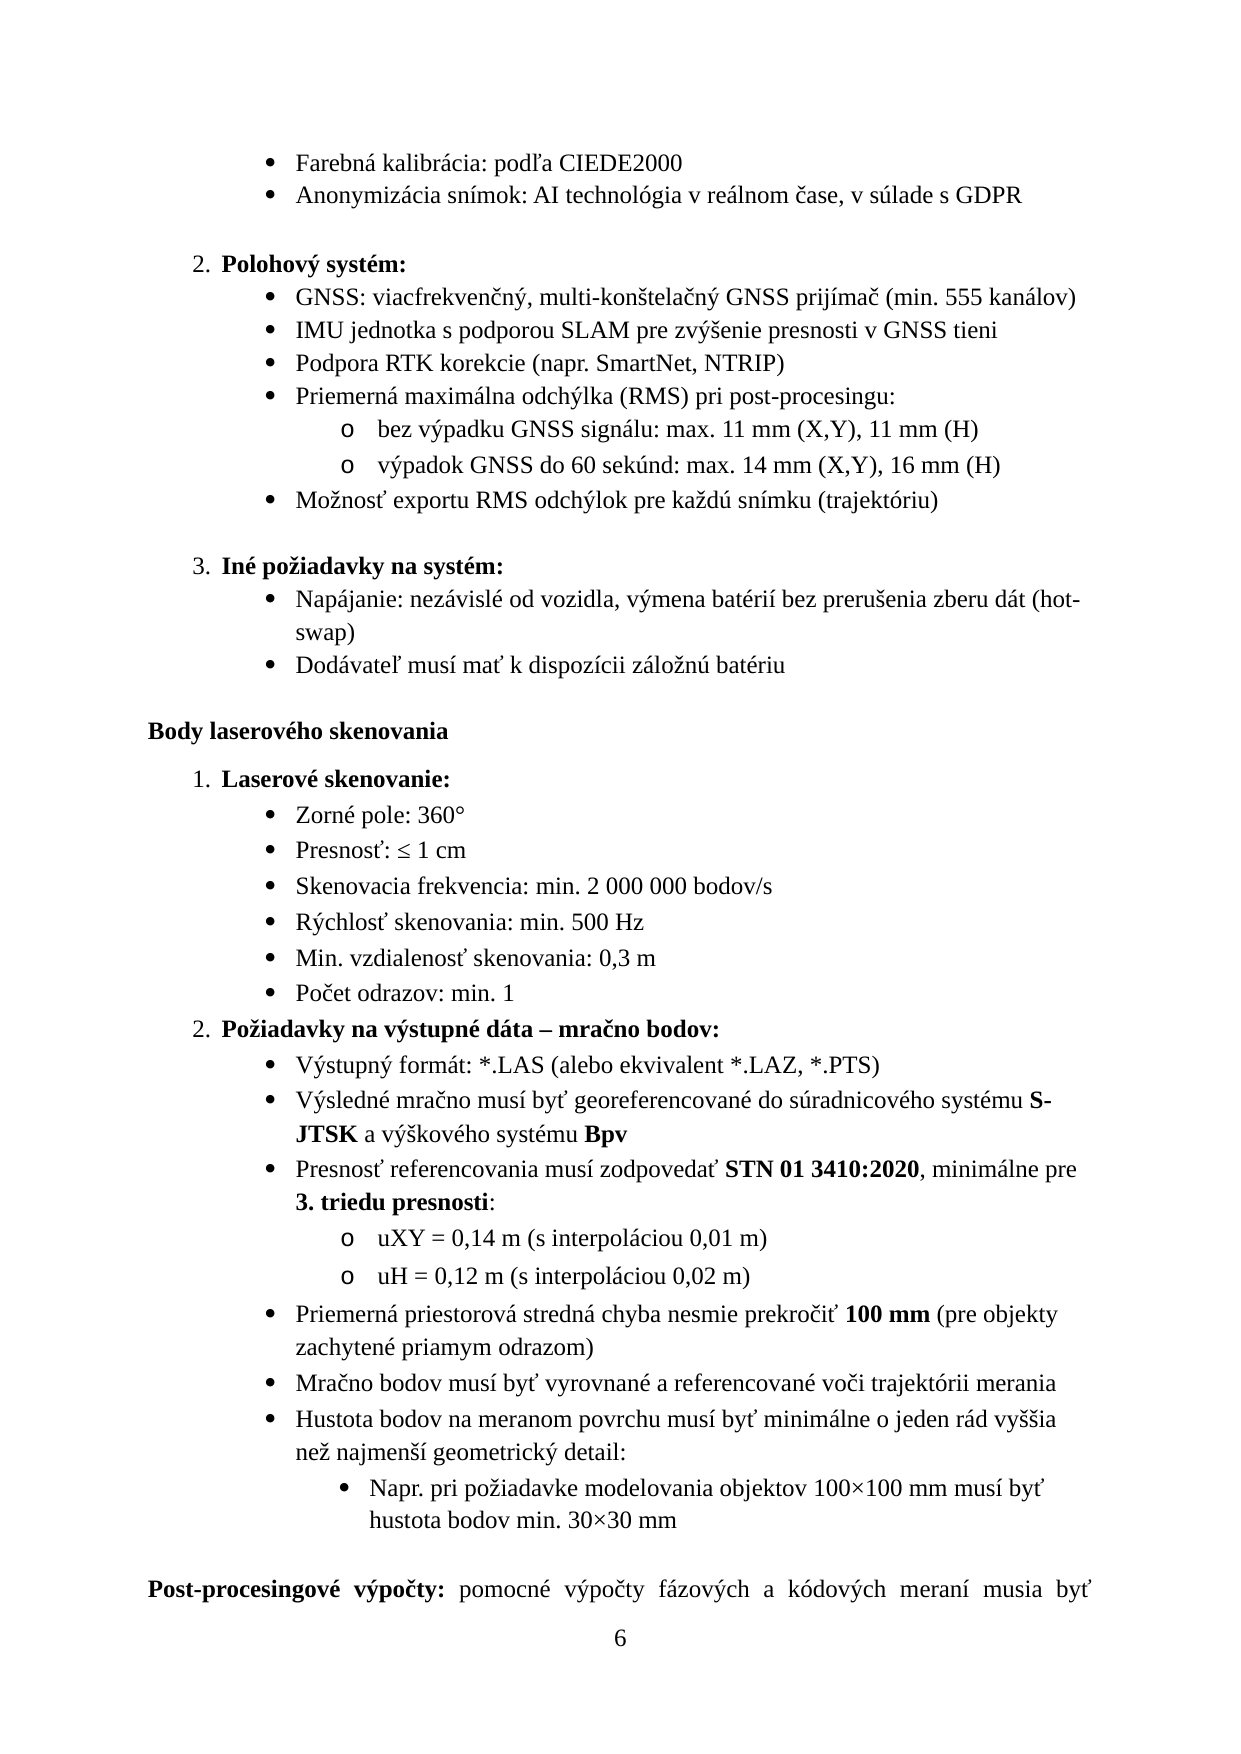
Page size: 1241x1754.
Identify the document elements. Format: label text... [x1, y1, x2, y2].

list Výsledné mračno musí byť georeferencované do súradnicového systému S-JTSK a výškového systému Bpv [266, 1086, 1093, 1147]
list Napájanie: nezávislé od vozidla, výmena batérií bez prerušenia zberu dát (hot-swap) [266, 584, 1093, 646]
list uH = 0,12 m (s interpoláciou 0,02 m) [340, 1261, 1093, 1292]
list Mračno bodov musí byť vyrovnané a referencované voči trajektórii merania [266, 1368, 1093, 1397]
list Napr. pri požiadavke modelovania objektov 100×100 mm musí byť hustota bodov min. 30×30 mm [340, 1473, 1093, 1534]
list Počet odrazov: min. 1 [266, 978, 1093, 1007]
list Iné požiadavky na systém: [192, 551, 1093, 580]
list Požiadavky na výstupné dáta – mračno bodov: [192, 1014, 1093, 1043]
list Polohový systém: [192, 249, 1093, 278]
list GNSS: viacfrekvenčný, multi-konštelačný GNSS prijímač (min. 555 kanálov) [266, 282, 1093, 311]
list uXY = 0,14 m (s interpoláciou 0,01 m) [340, 1223, 1093, 1254]
list Laserové skenovanie: [192, 764, 1093, 793]
list IMU jednotka s podporou SLAM pre zvýšenie presnosti v GNSS tieni [266, 315, 1093, 344]
list Rýchlosť skenovania: min. 500 Hz [266, 907, 1093, 936]
list Výstupný formát: *.LAS (alebo ekvivalent *.LAZ, *.PTS) [266, 1050, 1093, 1079]
list bez výpadku GNSS signálu: max. 11 mm (X,Y), 11 mm (H) [340, 414, 1093, 445]
list Farebná kalibrácia: podľa CIEDE2000 [266, 148, 1093, 176]
list Hustota bodov na meranom povrchu musí byť minimálne o jeden rád vyššia než najmenší geometrický detail: [266, 1404, 1093, 1466]
list Anonymizácia snímok: AI technológia v reálnom čase, v súlade s GDPR [266, 181, 1093, 209]
list Podpora RTK korekcie (napr. SmartNet, NTRIP) [266, 348, 1093, 377]
list Skenovacia frekvencia: min. 2 000 000 bodov/s [266, 871, 1093, 900]
list Presnosť: ≤ 1 cm [266, 836, 1093, 864]
list výpadok GNSS do 60 sekúnd: max. 14 mm (X,Y), 16 mm (H) [340, 450, 1093, 481]
text Body laserového skenovania [148, 716, 1093, 745]
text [148, 1541, 1093, 1603]
list Dodávateľ musí mať k dispozícii záložnú batériu [266, 650, 1093, 679]
list Min. vzdialenosť skenovania: 0,3 m [266, 943, 1093, 971]
list Zorné pole: 360° [266, 800, 1093, 828]
list Priemerná priestorová stredná chyba nesmie prekročiť 100 mm (pre objekty zachytené priamym odrazom) [266, 1299, 1093, 1361]
list Možnosť exportu RMS odchýlok pre každú snímku (trajektóriu) [266, 485, 1093, 514]
list Presnosť referencovania musí zodpovedať STN 01 3410:2020, minimálne pre 3. triedu presnosti: [266, 1154, 1093, 1216]
list Priemerná maximálna odchýlka (RMS) pri post-procesingu: [266, 381, 1093, 410]
